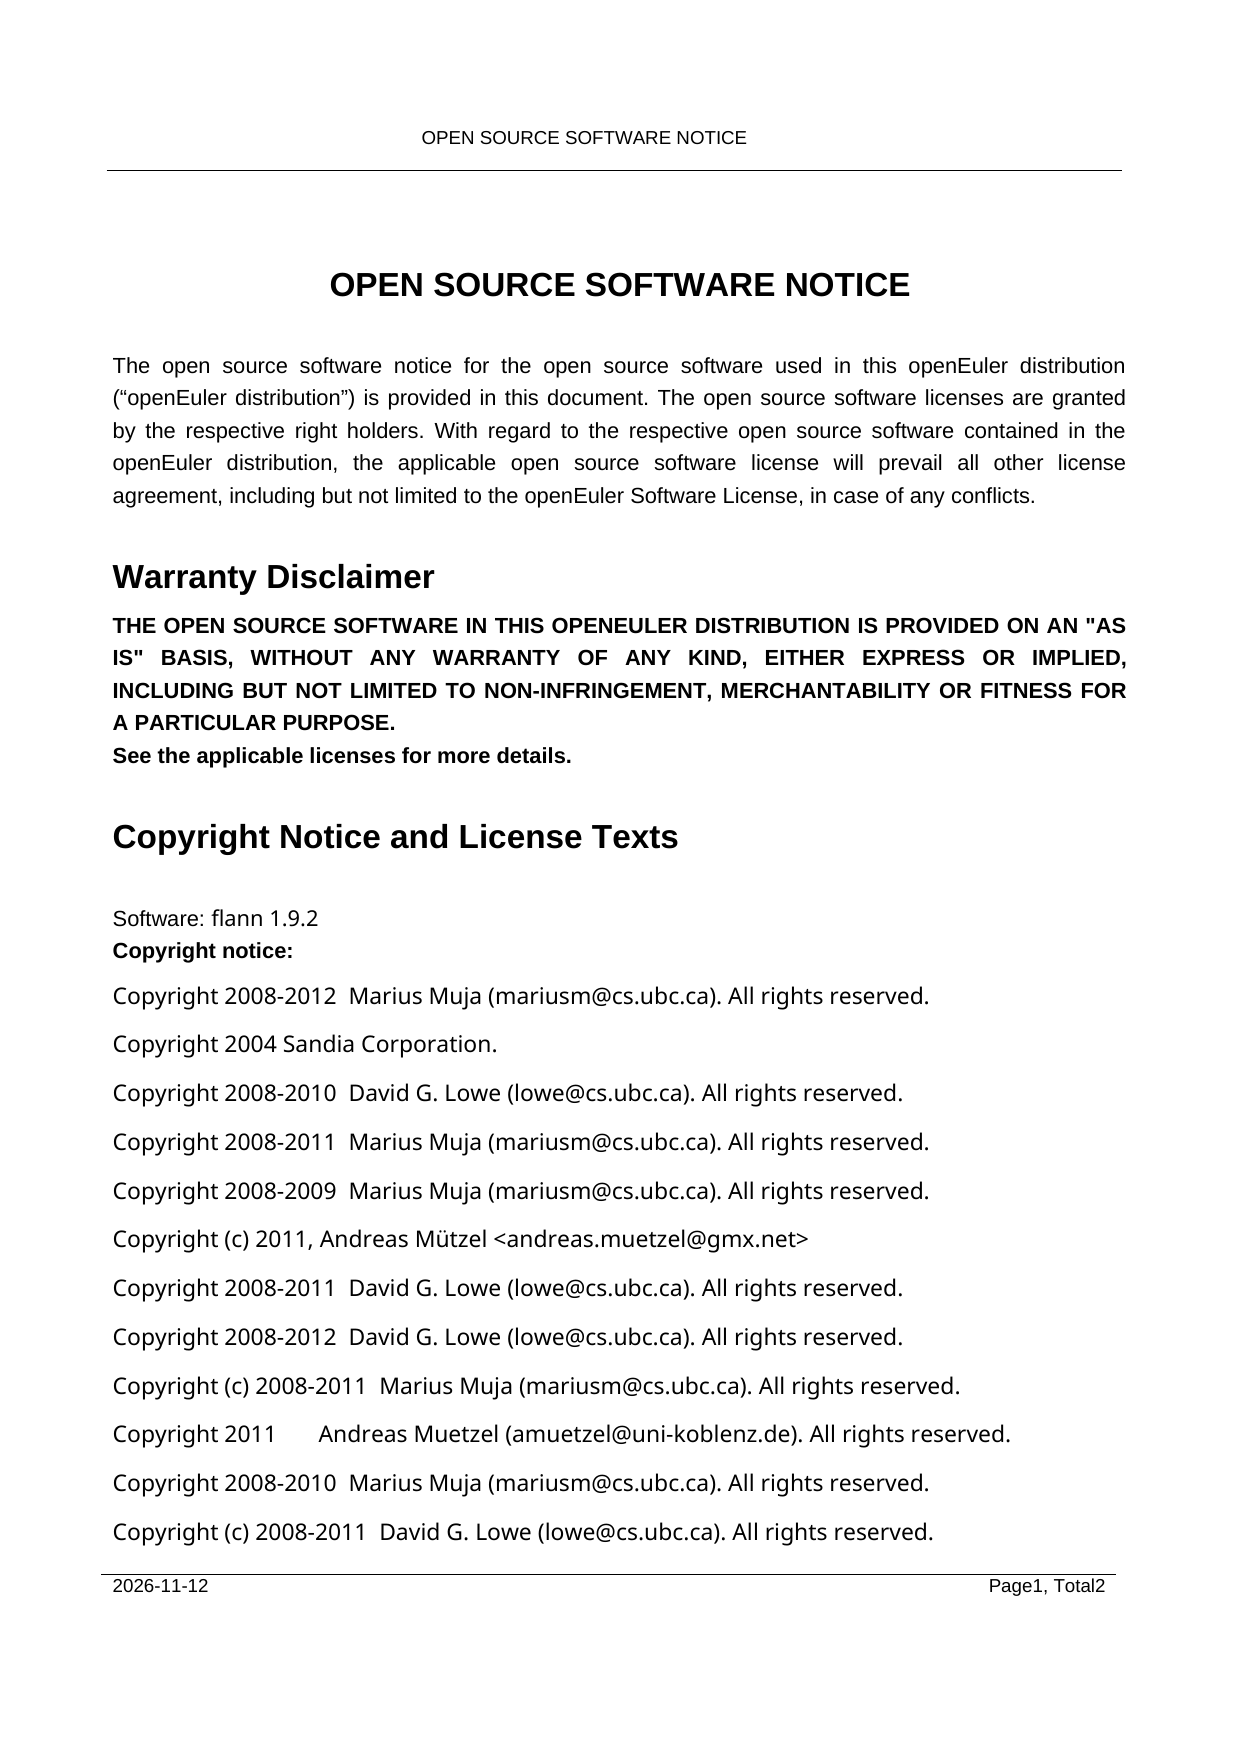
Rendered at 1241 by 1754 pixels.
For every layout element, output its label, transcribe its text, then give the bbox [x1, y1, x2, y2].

text Software: flann 1.9.2 [112, 901, 1128, 934]
text Warranty Disclaimer [112, 544, 1128, 609]
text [112, 979, 1128, 1548]
text The open source software notice for the open source software used in this openEuler distribution (“openEuler distribution”) is provided in this document. The open source software licenses are granted by the respective right holders. With regard to the respective open source software contained in the openEuler distribution, the applicable open source software license will prevail all other license agreement, including but not limited to the openEuler Software License, in case of any conflicts. [112, 349, 1128, 511]
text OPEN SOURCE SOFTWARE NOTICE [112, 251, 1128, 316]
text Copyright notice: [112, 934, 1128, 966]
text THE OPEN SOURCE SOFTWARE IN THIS OPENEULER DISTRIBUTION IS PROVIDED ON AN "AS IS" BASIS, WITHOUT ANY WARRANTY OF ANY KIND, EITHER EXPRESS OR IMPLIED, INCLUDING BUT NOT LIMITED TO NON-INFRINGEMENT, MERCHANTABILITY OR FITNESS FOR A PARTICULAR PURPOSE. See the applicable licenses for more details. [112, 609, 1128, 771]
text Copyright Notice and License Texts [112, 804, 1128, 869]
